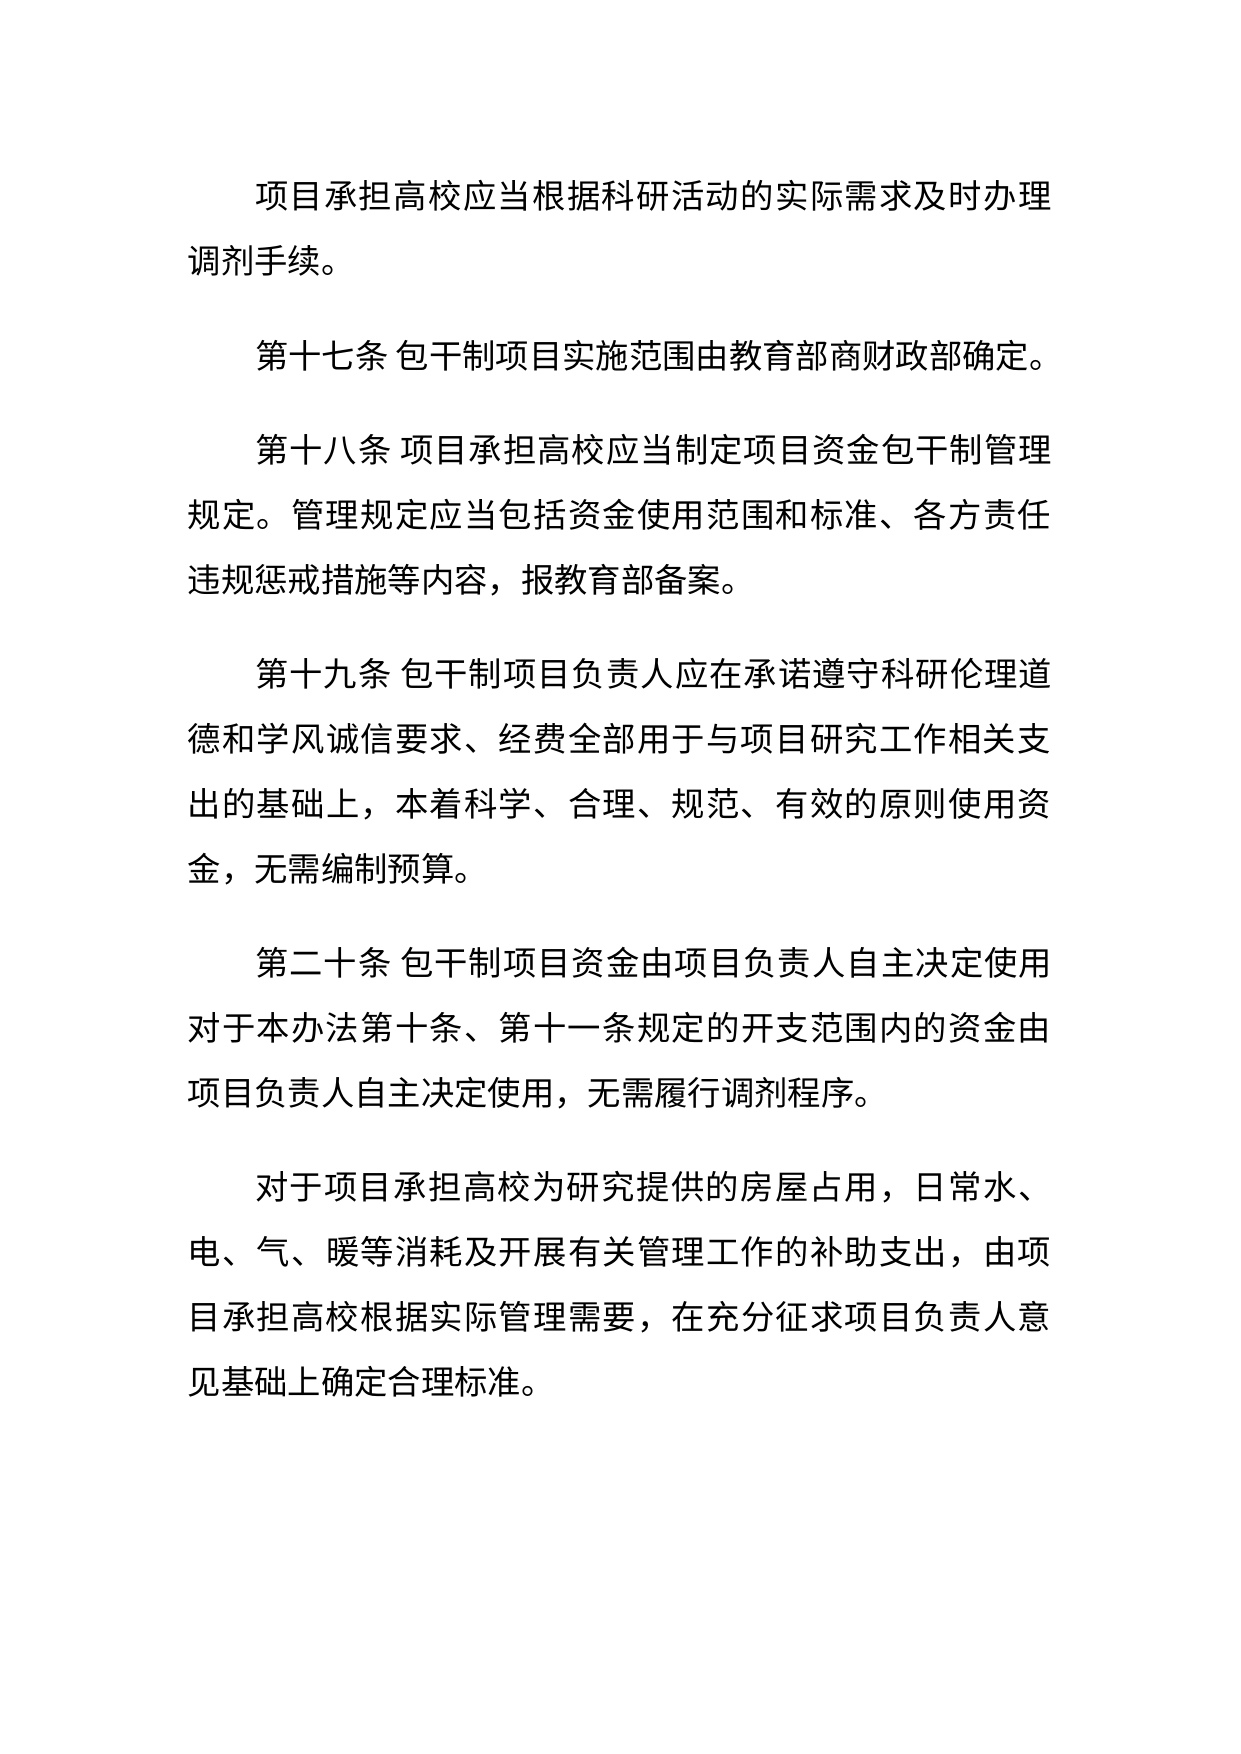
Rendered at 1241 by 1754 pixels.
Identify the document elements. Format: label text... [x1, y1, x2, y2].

text 第十八条 项目承担高校应当制定项目资金包干制管理规定。管理规定应当包括资金使用范围和标准、各方责任、违规惩戒措施等内容，报教育部备案。 [187, 415, 1053, 610]
text 对于项目承担高校为研究提供的房屋占用，日常水、电、气、暖等消耗及开展有关管理工作的补助支出，由项目承担高校根据实际管理需要，在充分征求项目负责人意见基础上确定合理标准。 [187, 1153, 1053, 1413]
text 第十七条 包干制项目实施范围由教育部商财政部确定。 [187, 321, 1053, 386]
text 第十九条 包干制项目负责人应在承诺遵守科研伦理道德和学风诚信要求、经费全部用于与项目研究工作相关支出的基础上，本着科学、合理、规范、有效的原则使用资金，无需编制预算。 [187, 639, 1053, 899]
text 项目承担高校应当根据科研活动的实际需求及时办理调剂手续。 [187, 162, 1053, 292]
text 第二十条 包干制项目资金由项目负责人自主决定使用，对于本办法第十条、第十一条规定的开支范围内的资金由项目负责人自主决定使用，无需履行调剂程序。 [187, 929, 1053, 1124]
